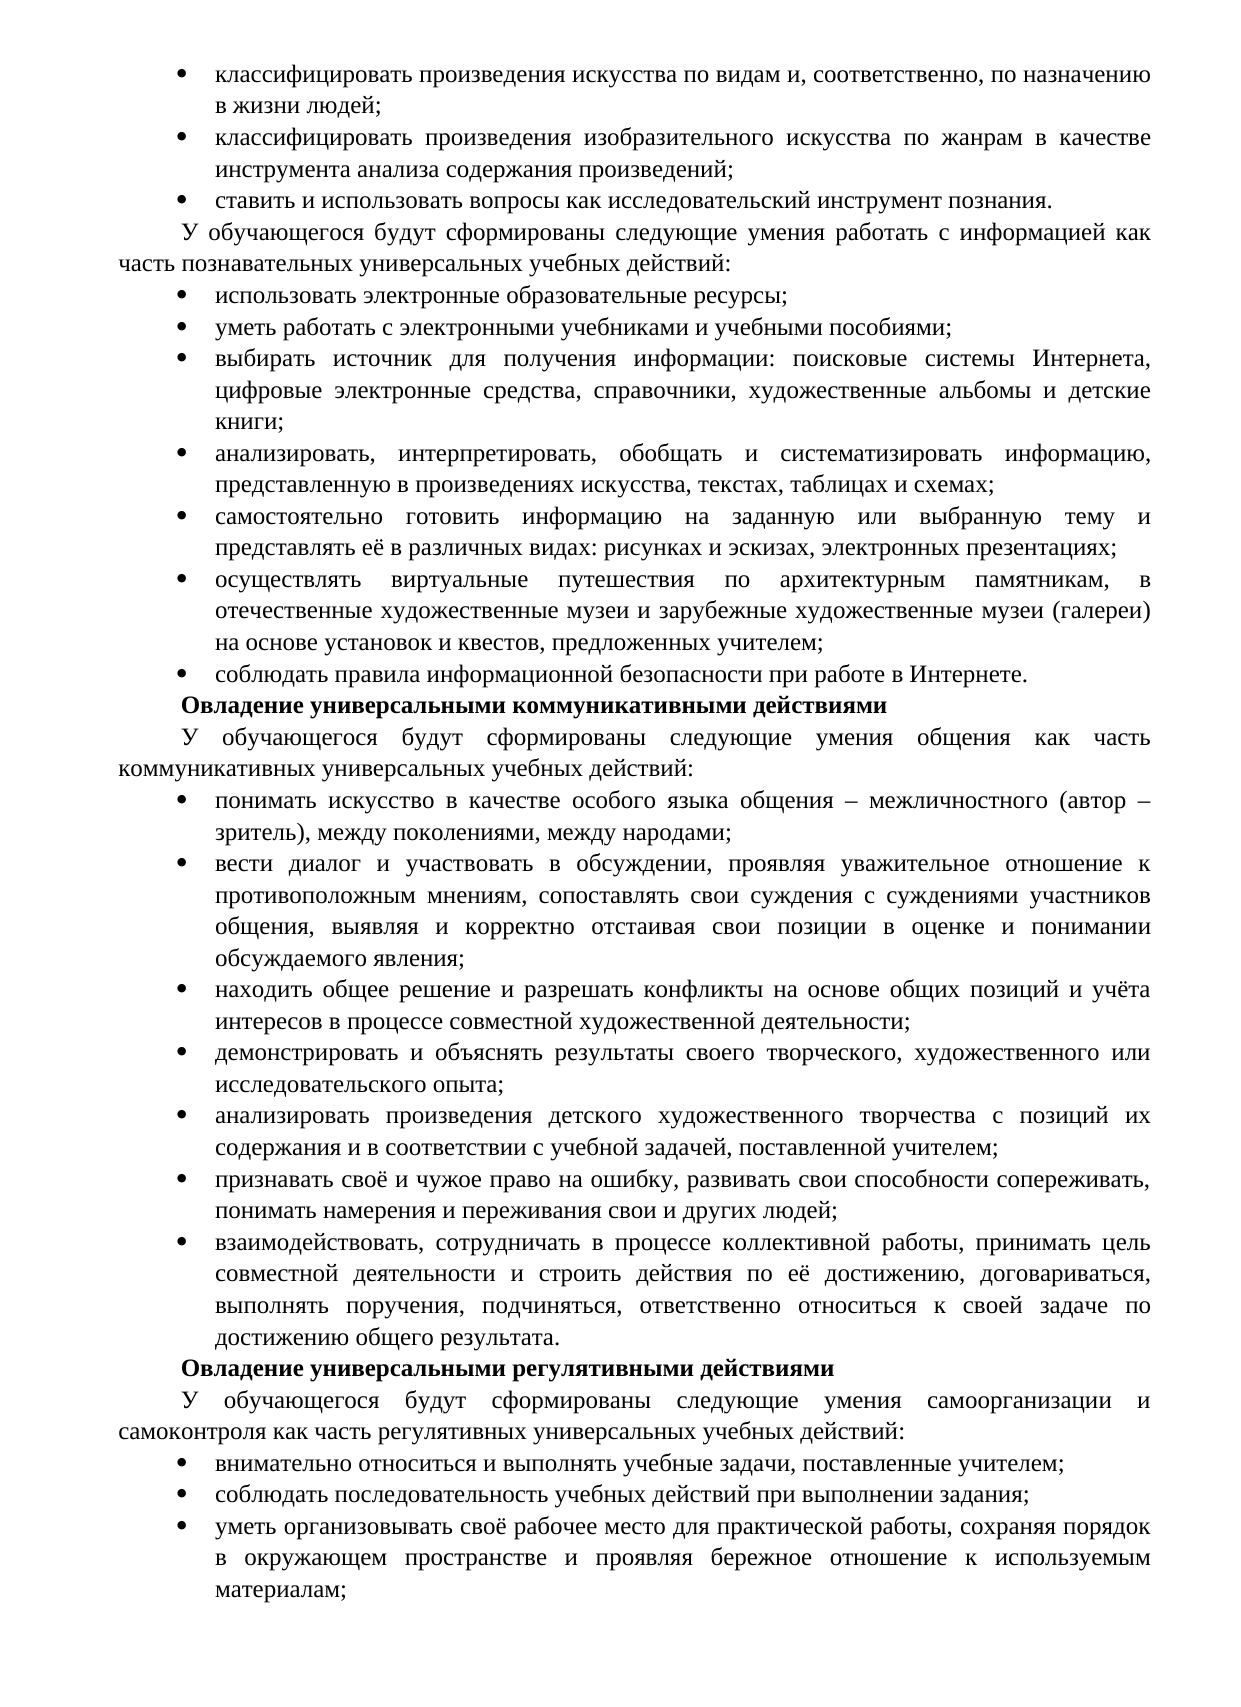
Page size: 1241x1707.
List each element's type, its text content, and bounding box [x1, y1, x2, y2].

list классифицировать произведения искусства по видам и, соответственно, по назначению в жизни людей; [177, 59, 1152, 119]
text У обучающегося будут сформированы следующие умения самоорганизации и самоконтроля как часть регулятивных универсальных учебных действий: [118, 1385, 1152, 1445]
list уметь работать с электронными учебниками и учебными пособиями; [177, 312, 1152, 340]
list демонстрировать и объяснять результаты своего творческого, художественного или исследовательского опыта; [177, 1037, 1152, 1098]
list уметь организовывать своё рабочее место для практической работы, сохраняя порядок в окружающем пространстве и проявляя бережное отношение к используемым материалам; [177, 1511, 1152, 1603]
list ставить и использовать вопросы как исследовательский инструмент познания. [177, 185, 1152, 214]
text Овладение универсальными коммуникативными действиями [118, 690, 1152, 719]
list соблюдать последовательность учебных действий при выполнении задания; [177, 1479, 1152, 1508]
list выбирать источник для получения информации: поисковые системы Интернета, цифровые электронные средства, справочники, художественные альбомы и детские книги; [177, 343, 1152, 435]
list осуществлять виртуальные путешествия по архитектурным памятникам, в отечественные художественные музеи и зарубежные художественные музеи (галереи) на основе установок и квестов, предложенных учителем; [177, 564, 1152, 656]
list анализировать произведения детского художественного творчества с позиций их содержания и в соответствии с учебной задачей, поставленной учителем; [177, 1101, 1152, 1161]
list понимать искусство в качестве особого языка общения – межличностного (автор – зритель), между поколениями, между народами; [177, 785, 1152, 845]
list самостоятельно готовить информацию на заданную или выбранную тему и представлять её в различных видах: рисунках и эскизах, электронных презентациях; [177, 501, 1152, 561]
text У обучающегося будут сформированы следующие умения общения как часть коммуникативных универсальных учебных действий: [118, 722, 1152, 782]
text Овладение универсальными регулятивными действиями [118, 1353, 1152, 1382]
list находить общее решение и разрешать конфликты на основе общих позиций и учёта интересов в процессе совместной художественной деятельности; [177, 974, 1152, 1035]
list внимательно относиться и выполнять учебные задачи, поставленные учителем; [177, 1448, 1152, 1477]
list классифицировать произведения изобразительного искусства по жанрам в качестве инструмента анализа содержания произведений; [177, 122, 1152, 182]
list признавать своё и чужое право на ошибку, развивать свои способности сопереживать, понимать намерения и переживания свои и других людей; [177, 1164, 1152, 1224]
list использовать электронные образовательные ресурсы; [177, 280, 1152, 309]
list вести диалог и участвовать в обсуждении, проявляя уважительное отношение к противоположным мнениям, сопоставлять свои суждения с суждениями участников общения, выявляя и корректно отстаивая свои позиции в оценке и понимании обсуждаемого явления; [177, 848, 1152, 972]
text У обучающегося будут сформированы следующие умения работать с информацией как часть познавательных универсальных учебных действий: [118, 217, 1152, 277]
list взаимодействовать, сотрудничать в процессе коллективной работы, принимать цель совместной деятельности и строить действия по её достижению, договариваться, выполнять поручения, подчиняться, ответственно относиться к своей задаче по достижению общего результата. [177, 1227, 1152, 1350]
list соблюдать правила информационной безопасности при работе в Интернете. [177, 659, 1152, 687]
list анализировать, интерпретировать, обобщать и систематизировать информацию, представленную в произведениях искусства, текстах, таблицах и схемах; [177, 438, 1152, 498]
